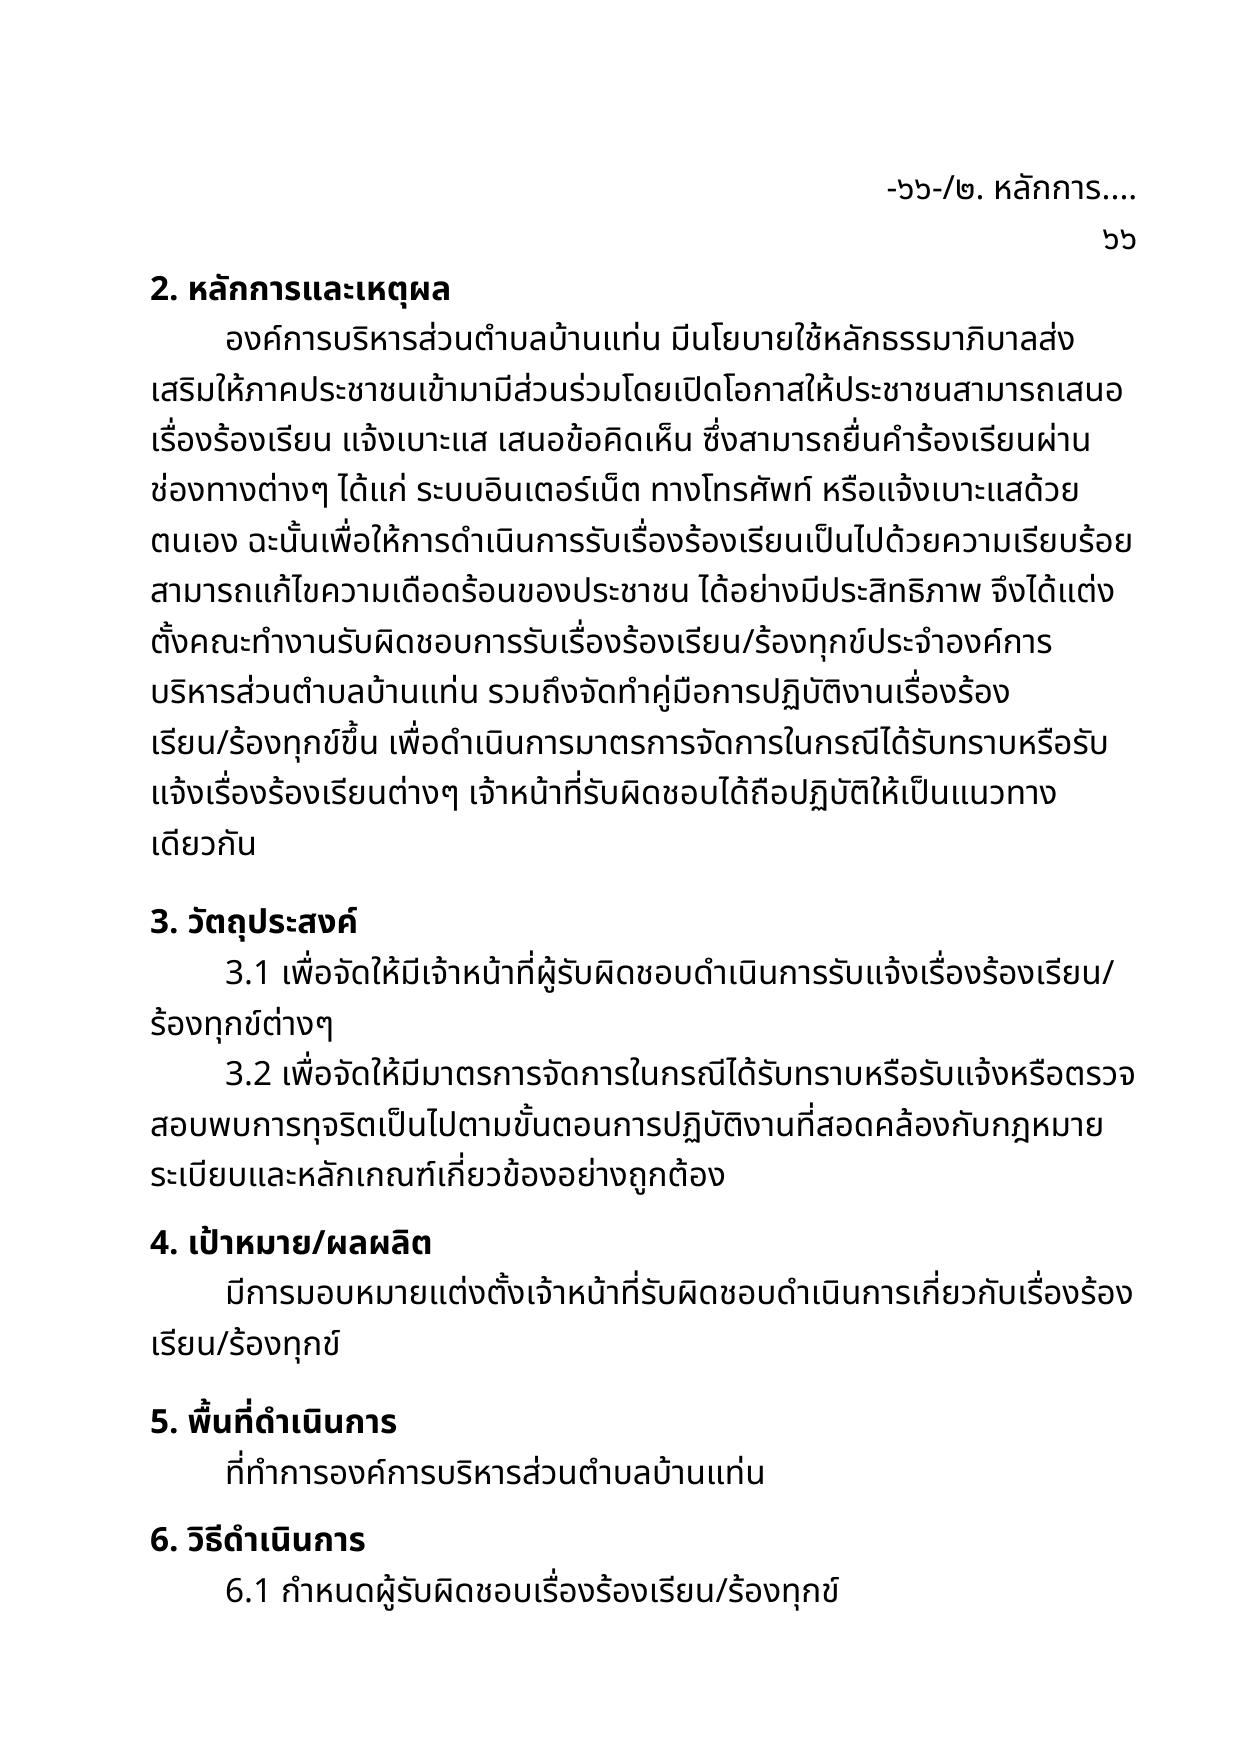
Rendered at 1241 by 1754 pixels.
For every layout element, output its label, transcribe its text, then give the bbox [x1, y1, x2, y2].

list -๖๖-/๒. หลักการ.... [150, 163, 1137, 214]
list 3.2 เพื่อจัดให้มีมาตรการจัดการในกรณีได้รับทราบหรือรับแจ้งหรือตรวจสอบพบการทุจริตเป็นไปตามขั้นตอนการปฏิบัติงานที่สอดคล้องกับกฎหมาย ระเบียบและหลักเกณฑ์เกี่ยวข้องอย่างถูกต้อง [150, 1050, 1137, 1201]
list มีการมอบหมายแต่งตั้งเจ้าหน้าที่รับผิดชอบดําเนินการเกี่ยวกับเรื่องร้องเรียน/ร้องทุกข์ [150, 1269, 1137, 1370]
list 5. พื้นที่ดําเนินการ [150, 1398, 1137, 1449]
list ที่ทำการองค์การบริหารส่วนตำบลบ้านแท่น [150, 1449, 1137, 1499]
list 6. วิธีดําเนินการ [150, 1516, 1137, 1567]
list 4. เป้าหมาย/ผลผลิต [150, 1218, 1137, 1269]
list 2. หลักการและเหตุผล [150, 264, 1137, 315]
list 6.1 กําหนดผู้รับผิดชอบเรื่องร้องเรียน/ร้องทุกข์ [150, 1567, 1137, 1617]
list องค์การบริหารส่วนตำบลบ้านแท่น มีนโยบายใช้หลักธรรมาภิบาลส่งเสริมให้ภาคประชาชนเข้ามามีส่วนร่วมโดยเปิดโอกาสให้ประชาชนสามารถเสนอเรื่องร้องเรียน แจ้งเบาะแส เสนอข้อคิดเห็น ซึ่งสามารถยื่นคําร้องเรียนผ่านช่องทางต่างๆ ได้แก่ ระบบอินเตอร์เน็ต ทางโทรศัพท์ หรือแจ้งเบาะแสด้วยตนเอง ฉะนั้นเพื่อให้การดําเนินการรับเรื่องร้องเรียนเป็นไปด้วยความเรียบร้อย สามารถแก้ไขความเดือดร้อนของประชาชน ได้อย่างมีประสิทธิภาพ จึงได้แต่งตั้งคณะทํางานรับผิดชอบการรับเรื่องร้องเรียน/ร้องทุกข์ประจําองค์การบริหารส่วนตำบลบ้านแท่น รวมถึงจัดทําคู่มือการปฏิบัติงานเรื่องร้องเรียน/ร้องทุกข์ขึ้น เพื่อดําเนินการมาตรการจัดการในกรณีได้รับทราบหรือรับแจ้งเรื่องร้องเรียนต่างๆ เจ้าหน้าที่รับผิดชอบได้ถือปฏิบัติให้เป็นแนวทางเดียวกัน [150, 315, 1137, 870]
list 3. วัตถุประสงค์ [150, 898, 1137, 949]
list ๖๖ [150, 214, 1137, 264]
list 3.1 เพื่อจัดให้มีเจ้าหน้าที่ผู้รับผิดชอบดําเนินการรับแจ้งเรื่องร้องเรียน/ร้องทุกข์ต่างๆ [150, 949, 1137, 1050]
